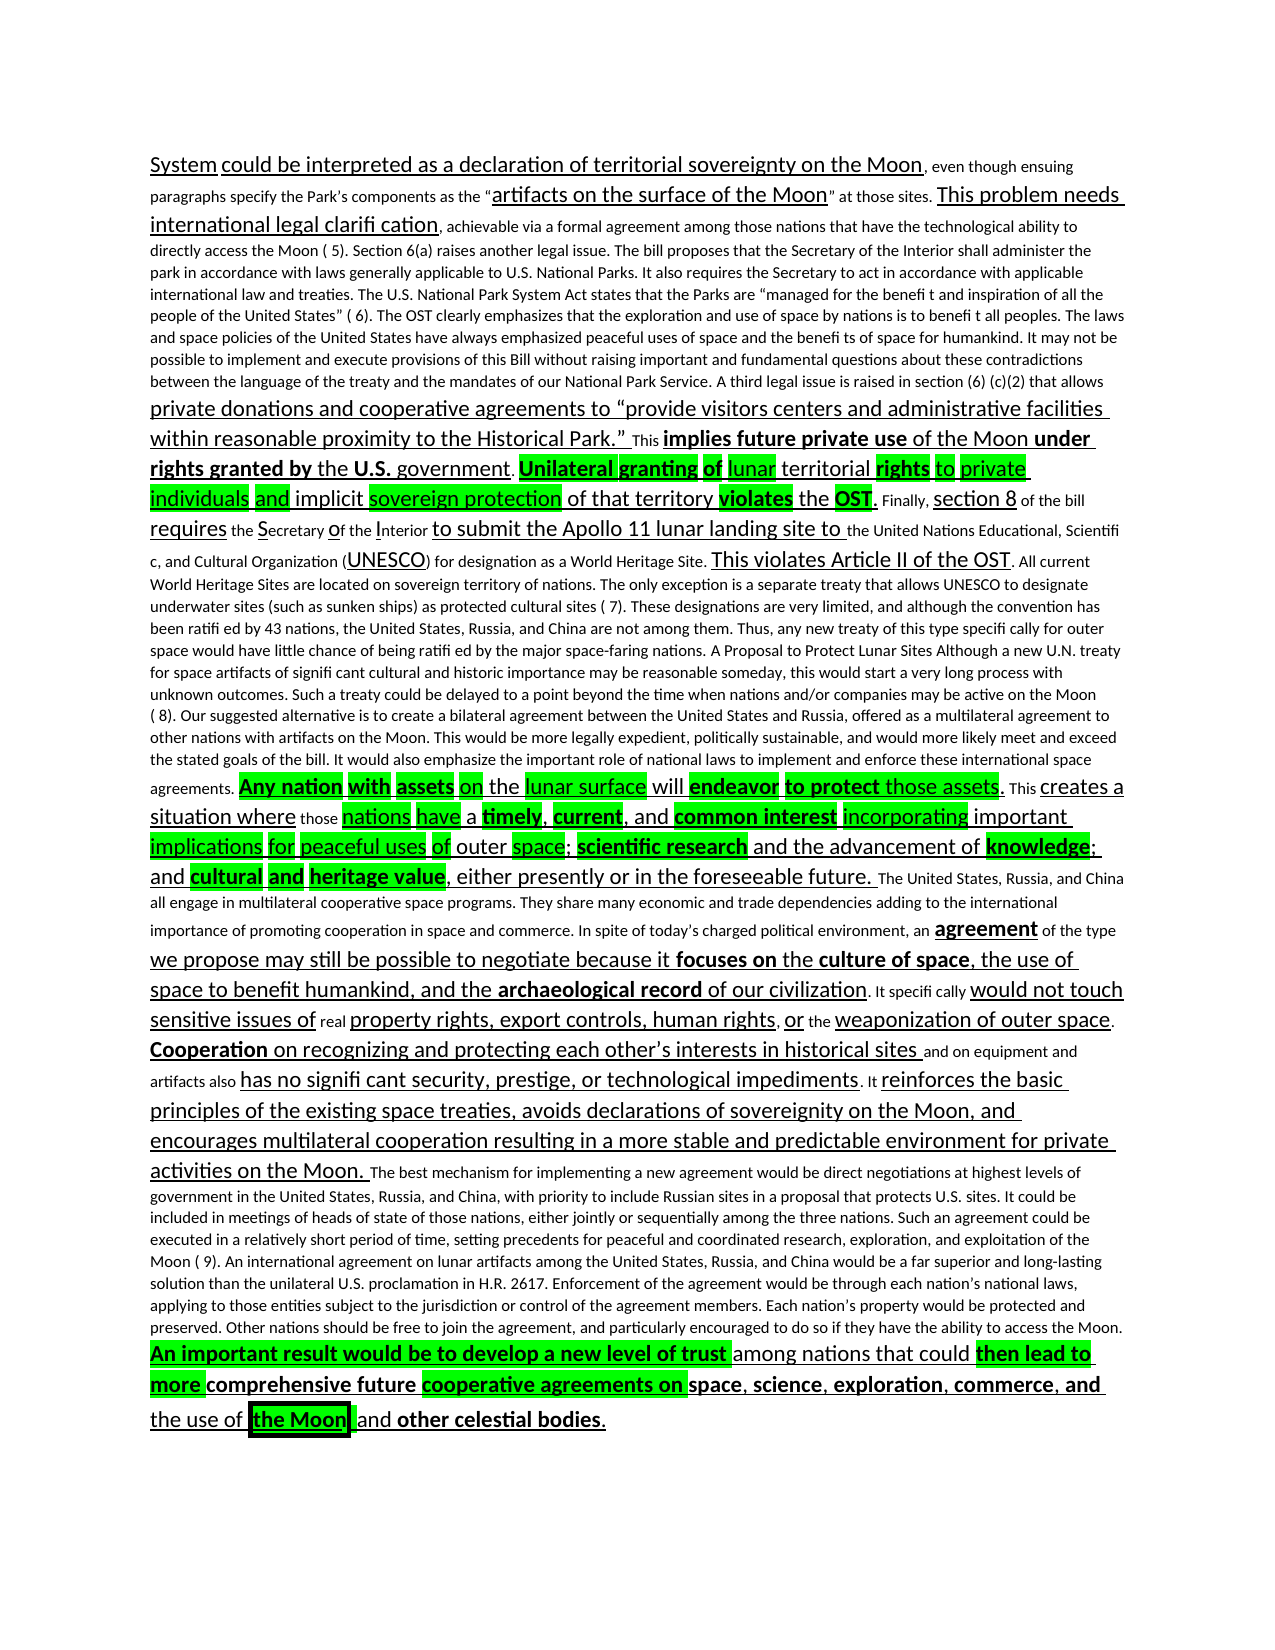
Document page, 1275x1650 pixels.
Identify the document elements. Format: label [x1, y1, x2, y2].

text [150, 150, 1125, 1438]
